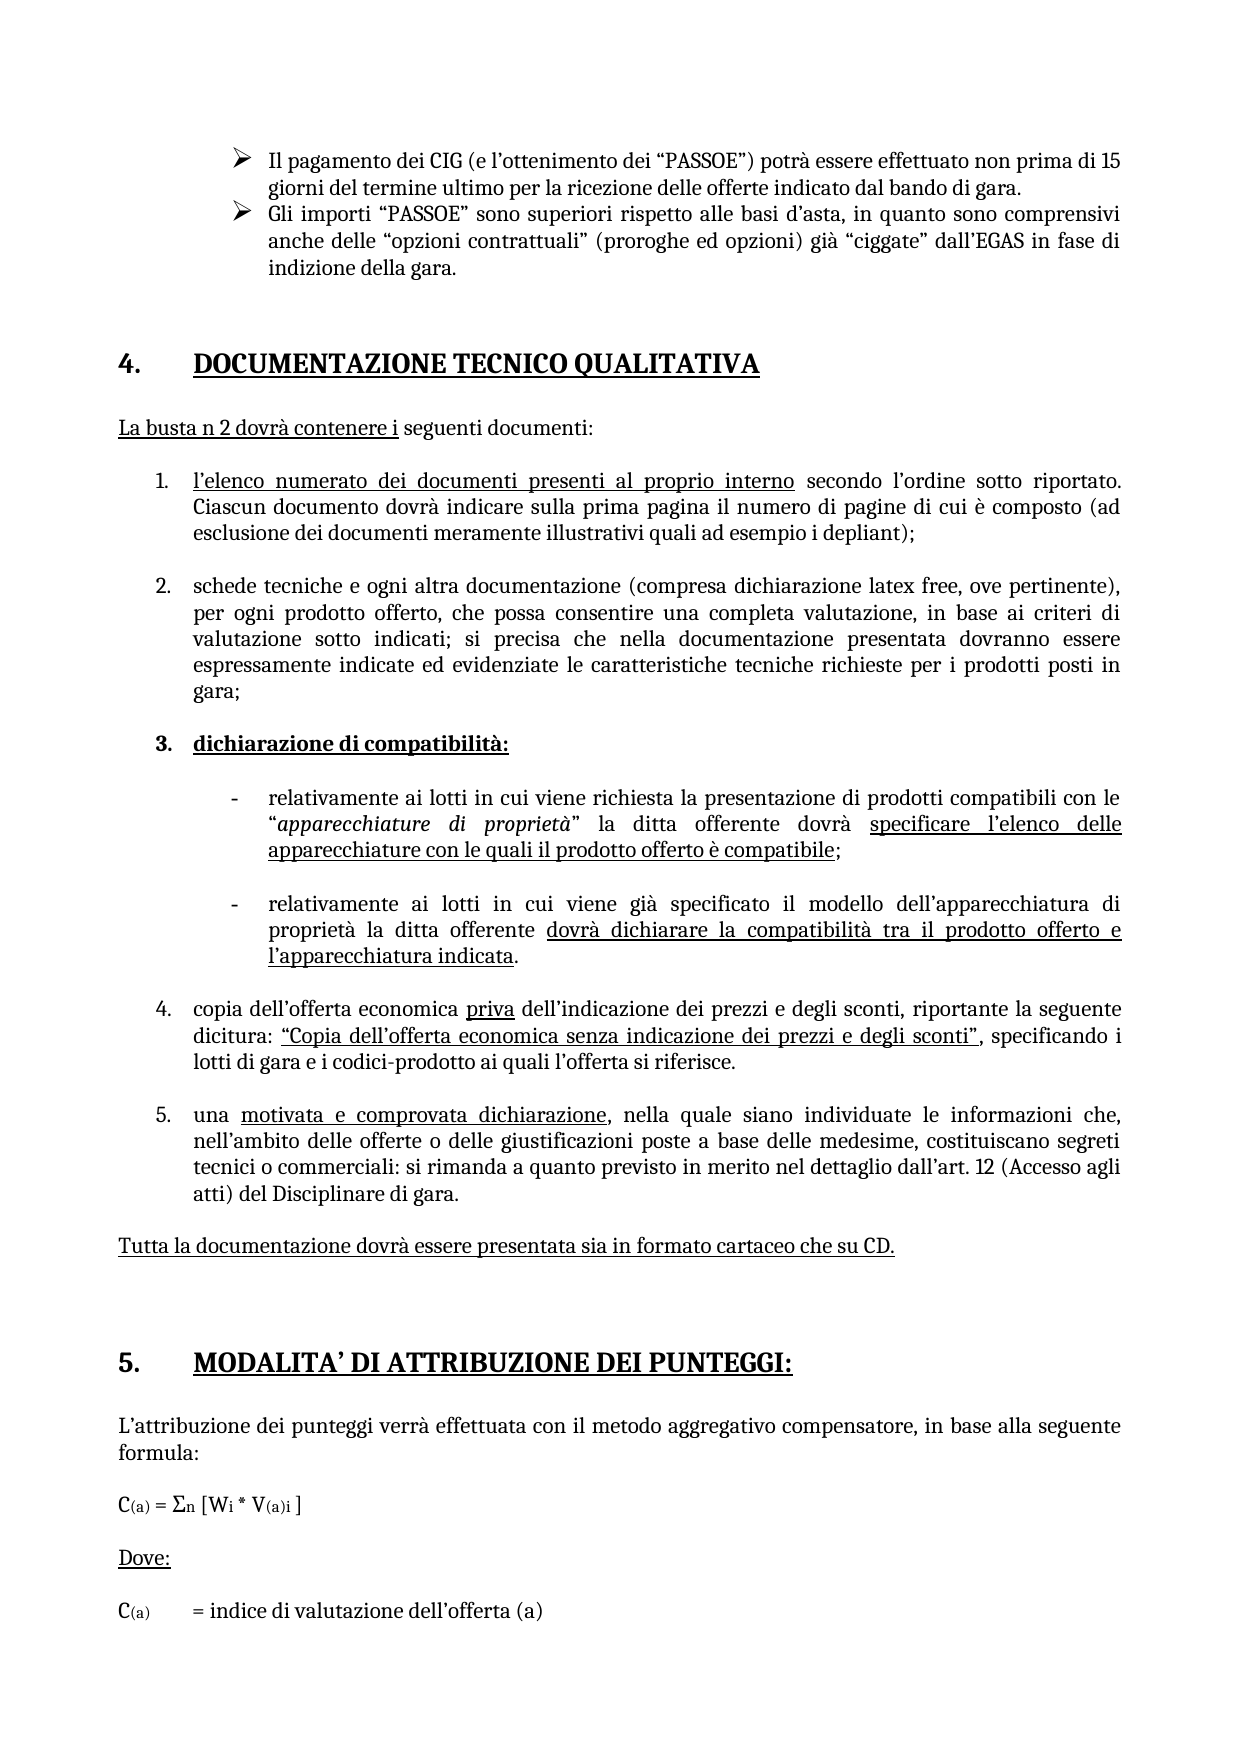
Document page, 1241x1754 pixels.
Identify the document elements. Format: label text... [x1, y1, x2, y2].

list Gli importi “PASSOE” sono superiori rispetto alle basi d’asta, in quanto sono comprensivi anche delle “opzioni contrattuali” (proroghe ed opzioni) già “ciggate” dall’EGAS in fase di indizione della gara. [231, 201, 1122, 281]
text C(a) = indice di valutazione dell’offerta (a) [118, 1597, 1122, 1624]
list Il pagamento dei CIG (e l’ottenimento dei “PASSOE”) potrà essere effettuato non prima di 15 giorni del termine ultimo per la ricezione delle offerte indicato dal bando di gara. [231, 148, 1122, 201]
text L’attribuzione dei punteggi verrà effettuata con il metodo aggregativo compensatore, in base alla seguente formula: [118, 1413, 1122, 1466]
text C(a) = Σn [Wi * V(a)i ] [118, 1492, 1122, 1518]
list relativamente ai lotti in cui viene già specificato il modello dell’apparecchiatura di proprietà la ditta offerente dovrà dichiarare la compatibilità tra il prodotto offerto e l’apparecchiatura indicata. [231, 890, 1122, 970]
list relativamente ai lotti in cui viene richiesta la presentazione di prodotti compatibili con le “apparecchiature di proprietà” la ditta offerente dovrà specificare l’elenco delle apparecchiature con le quali il prodotto offerto è compatibile; [231, 784, 1122, 863]
text Dove: [118, 1545, 1122, 1571]
list copia dell’offerta economica priva dell’indicazione dei prezzi e degli sconti, riportante la seguente dicitura: “Copia dell’offerta economica senza indicazione dei prezzi e degli sconti”, specificando i lotti di gara e i codici-prodotto ai quali l’offerta si riferisce. [156, 996, 1122, 1075]
list l’elenco numerato dei documenti presenti al proprio interno secondo l’ordine sotto riportato. Ciascun documento dovrà indicare sulla prima pagina il numero di pagine di cui è composto (ad esclusione dei documenti meramente illustrativi quali ad esempio i depliant); [156, 467, 1122, 547]
list schede tecniche e ogni altra documentazione (compresa dichiarazione latex free, ove pertinente), per ogni prodotto offerto, che possa consentire una completa valutazione, in base ai criteri di valutazione sotto indicati; si precisa che nella documentazione presentata dovranno essere espressamente indicate ed evidenziate le caratteristiche tecniche richieste per i prodotti posti in gara; [156, 573, 1122, 705]
list DOCUMENTAZIONE TECNICO QUALITATIVA [118, 348, 1122, 381]
text La busta n 2 dovrà contenere i seguenti documenti: [118, 415, 1122, 441]
text Tutta la documentazione dovrà essere presentata sia in formato cartaceo che su CD. [118, 1233, 1122, 1259]
list una motivata e comprovata dichiarazione, nella quale siano individuate le rmazioni che, nell’ambito delle offerte o delle giustificazioni poste a base delle medesime, costituiscano segreti tecnici o commerciali: si rimanda a quanto previsto in merito nel dettaglio dall’art. 12 (Accesso agli atti) del Disciplinare di gara. [156, 1101, 1122, 1207]
list dichiarazione di compatibilità: [156, 731, 1122, 757]
list MODALITA’ DI ATTRIBUZIONE DEI PUNTEGGI: [118, 1346, 1122, 1379]
